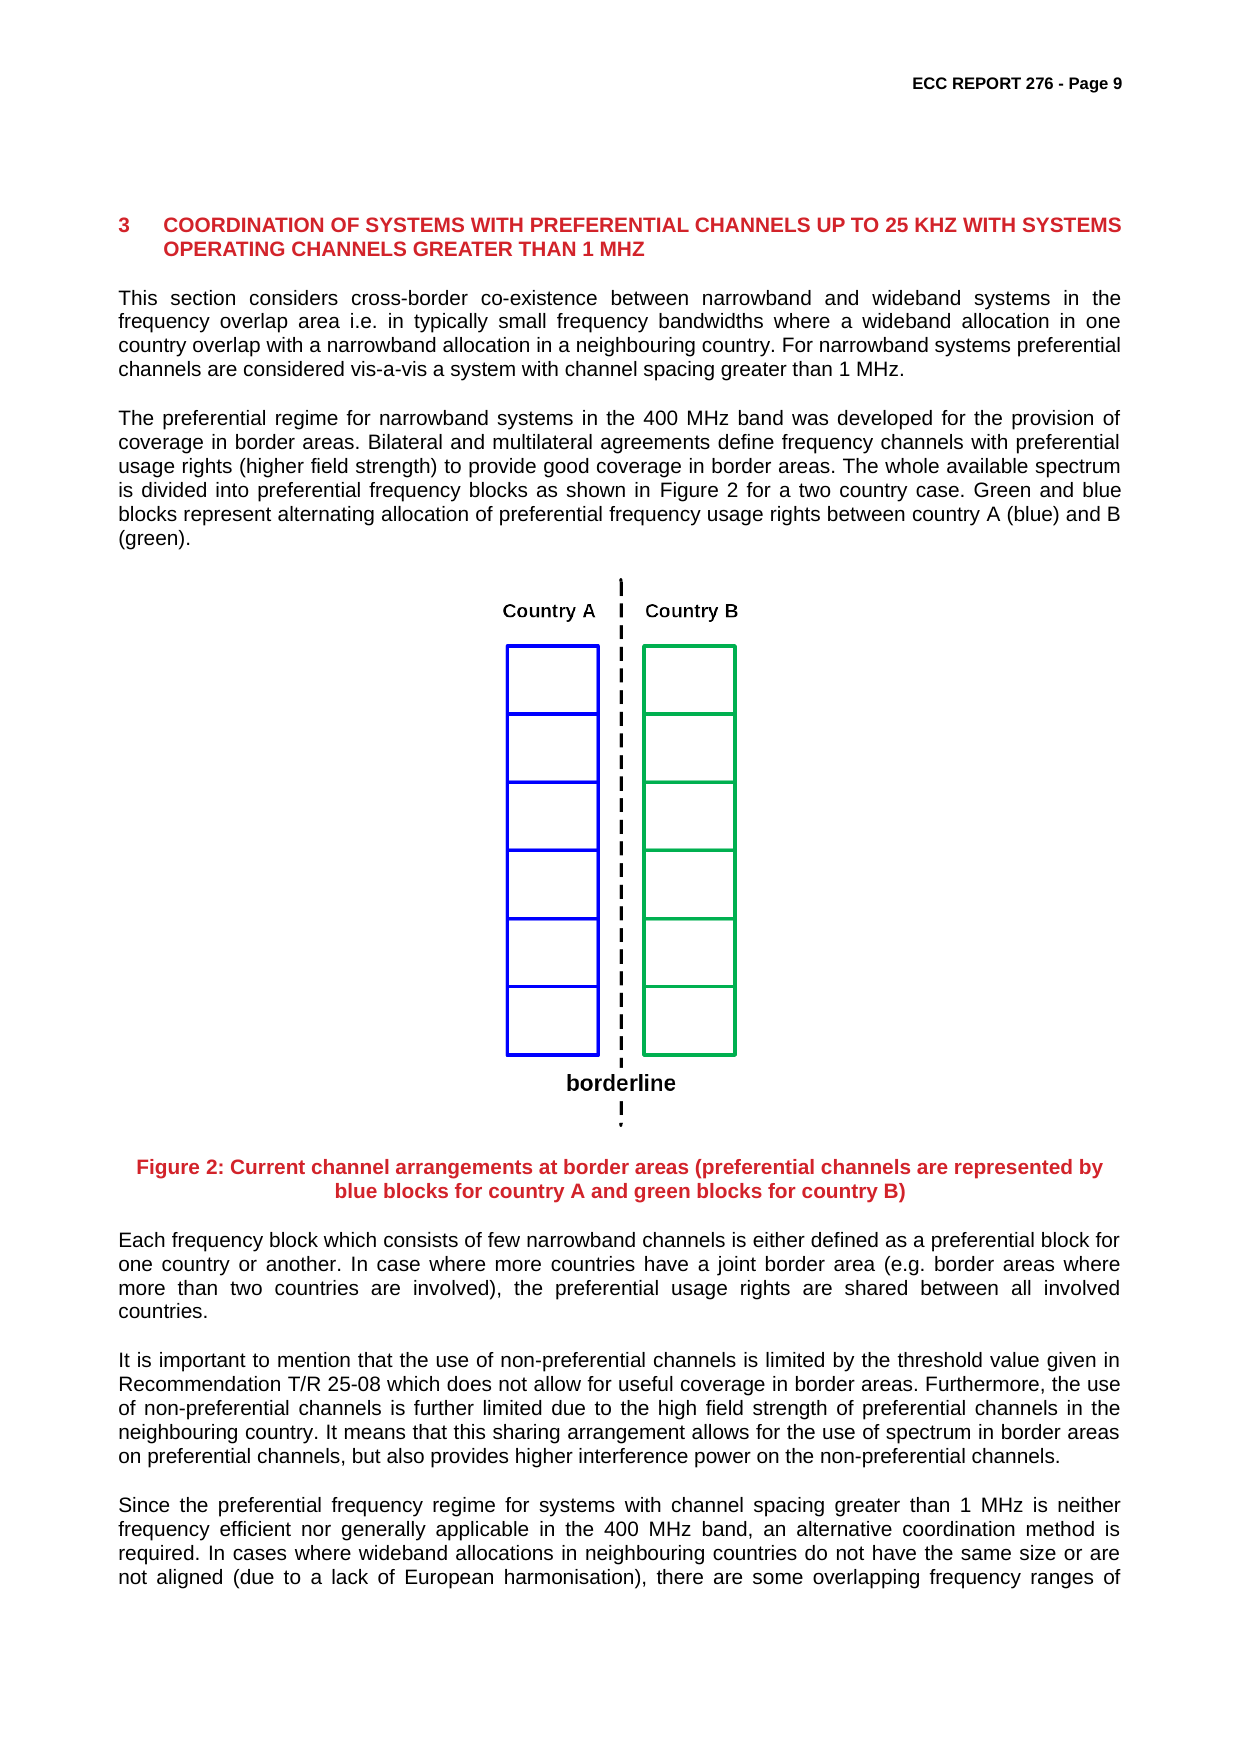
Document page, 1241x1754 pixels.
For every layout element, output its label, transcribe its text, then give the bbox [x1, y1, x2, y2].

subtitle Coordination of systems with preferential channels up to 25 kHz with systems operating channels greater than 1 MHz [118, 212, 1122, 260]
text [118, 1493, 1122, 1589]
text It is important to mention that the use of non-preferential channels is limited by the threshold value given in Recommendation T/R 25-08 which does not allow for useful coverage in border areas. Furthermore, the use of non-preferential channels is further limited due to the high field strength of preferential channels in the neighbouring country. It means that this sharing arrangement allows for the use of spectrum in border areas on preferential channels, but also provides higher interference power on the non-preferential channels. [118, 1348, 1122, 1468]
text The preferential regime for narrowband systems in the 400 MHz band was developed for the provision of coverage in border areas. Bilateral and multilateral agreements define frequency channels with preferential usage rights (higher field strength) to provide good coverage in border areas. The whole available spectrum is divided into preferential frequency blocks as shown in Figure 2 for a two country case. Green and blue blocks represent alternating allocation of preferential frequency usage rights between country A (blue) and B (green). [118, 406, 1122, 550]
text Each frequency block which consists of few narrowband channels is either defined as a preferential block for one country or another. In case where more countries have a joint border area (e.g. border areas where more than two countries are involved), the preferential usage rights are shared between all involved countries. [118, 1227, 1122, 1323]
text This section considers cross-border co-existence between narrowband and wideband systems in the frequency overlap area i.e. in typically small frequency bandwidths where a wideband allocation in one country overlap with a narrowband allocation in a neighbouring country. For narrowband systems preferential channels are considered vis-a-vis a system with channel spacing greater than 1 MHz. [118, 285, 1122, 381]
text Figure 2: Current channel arrangements at border areas (preferential channels are represented by blue blocks for country A and green blocks for country B) [118, 1154, 1122, 1202]
